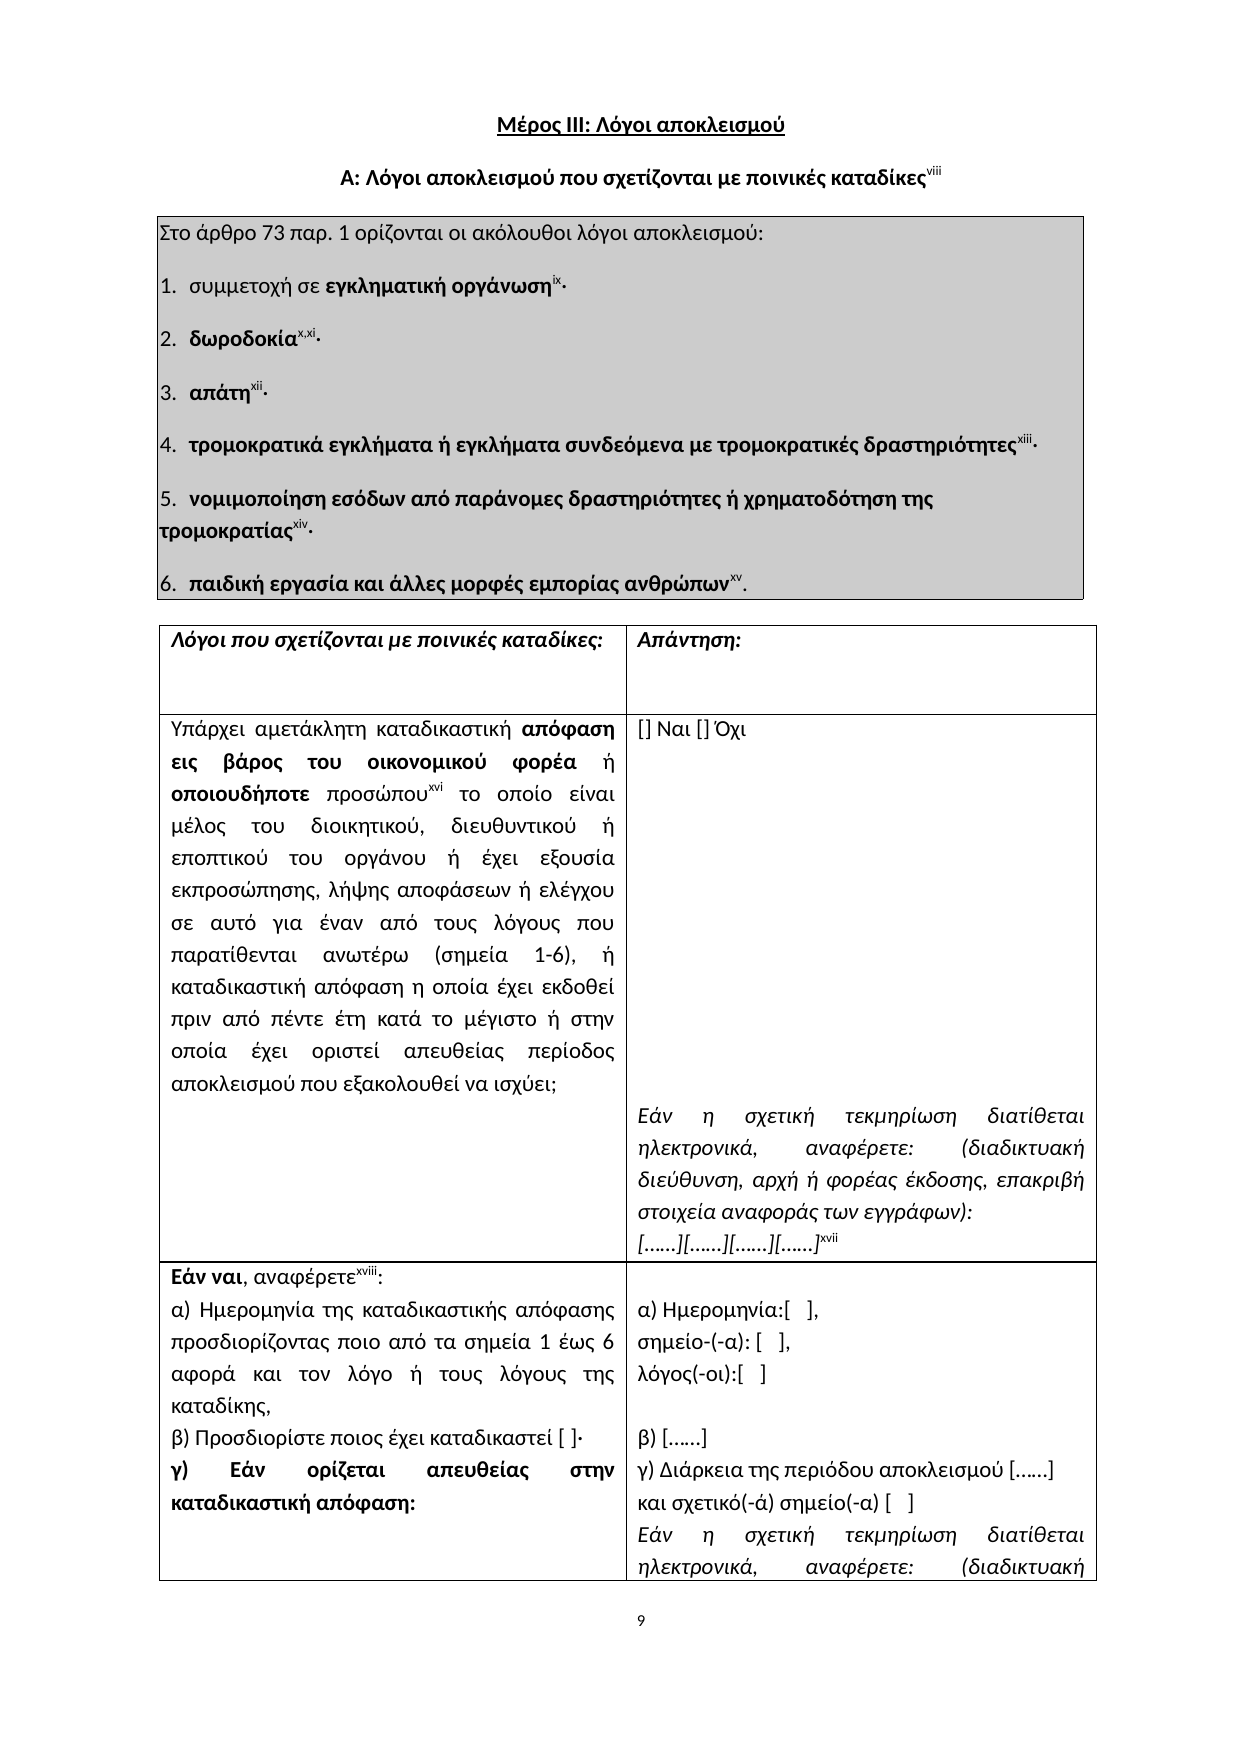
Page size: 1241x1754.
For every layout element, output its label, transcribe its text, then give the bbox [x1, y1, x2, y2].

table_cell [] Ναι [] Όχι Εάν η σχετική τεκμηρίωση διατίθεται ηλεκτρονικά, αναφέρετε: (διαδικτυακή διεύθυνση, αρχή ή φορέας έκδοσης, επακριβή στοιχεία αναφοράς των εγγράφων): [……][……][……][……] [627, 715, 1096, 1261]
list δωροδοκία,· [158, 322, 1083, 353]
list τρομοκρατικά εγκλήματα ή εγκλήματα συνδεόμενα με τρομοκρατικές δραστηριότητες· [158, 428, 1083, 459]
table_cell Υπάρχει αμετάκλητη καταδικαστική απόφαση εις βάρος του οικονομικού φορέα ή οποιουδήποτε προσώπου το οποίο είναι μέλος του διοικητικού, διευθυντικού ή εποπτικού του οργάνου ή έχει εξουσία εκπροσώπησης, λήψης αποφάσεων ή ελέγχου σε αυτό για έναν από τους λόγους που παρατίθενται ανωτέρω (σημεία 1-6), ή καταδικαστική απόφαση η οποία έχει εκδοθεί πριν από πέντε έτη κατά το μέγιστο ή στην οποία έχει οριστεί απευθείας περίοδος αποκλεισμού που εξακολουθεί να ισχύει; [160, 715, 626, 1261]
list συμμετοχή σε εγκληματική οργάνωση· [158, 269, 1083, 299]
text Στο άρθρο 73 παρ. 1 ορίζονται οι ακόλουθοι λόγοι αποκλεισμού: [158, 217, 1083, 247]
text Μέρος III: Λόγοι αποκλεισμού [159, 110, 1081, 138]
table_header Λόγοι που σχετίζονται με ποινικές καταδίκες: [160, 626, 626, 713]
text Α: Λόγοι αποκλεισμού που σχετίζονται με ποινικές καταδίκες [159, 163, 1081, 191]
list απάτη· [158, 375, 1083, 406]
list παιδική εργασία και άλλες μορφές εμπορίας ανθρώπων. [158, 566, 1083, 599]
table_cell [627, 1263, 1096, 1580]
list νομιμοποίηση εσόδων από παράνομες δραστηριότητες ή χρηματοδότηση της τρομοκρατίας· [158, 481, 1083, 544]
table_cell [160, 1263, 626, 1580]
table_header Απάντηση: [627, 626, 1096, 713]
